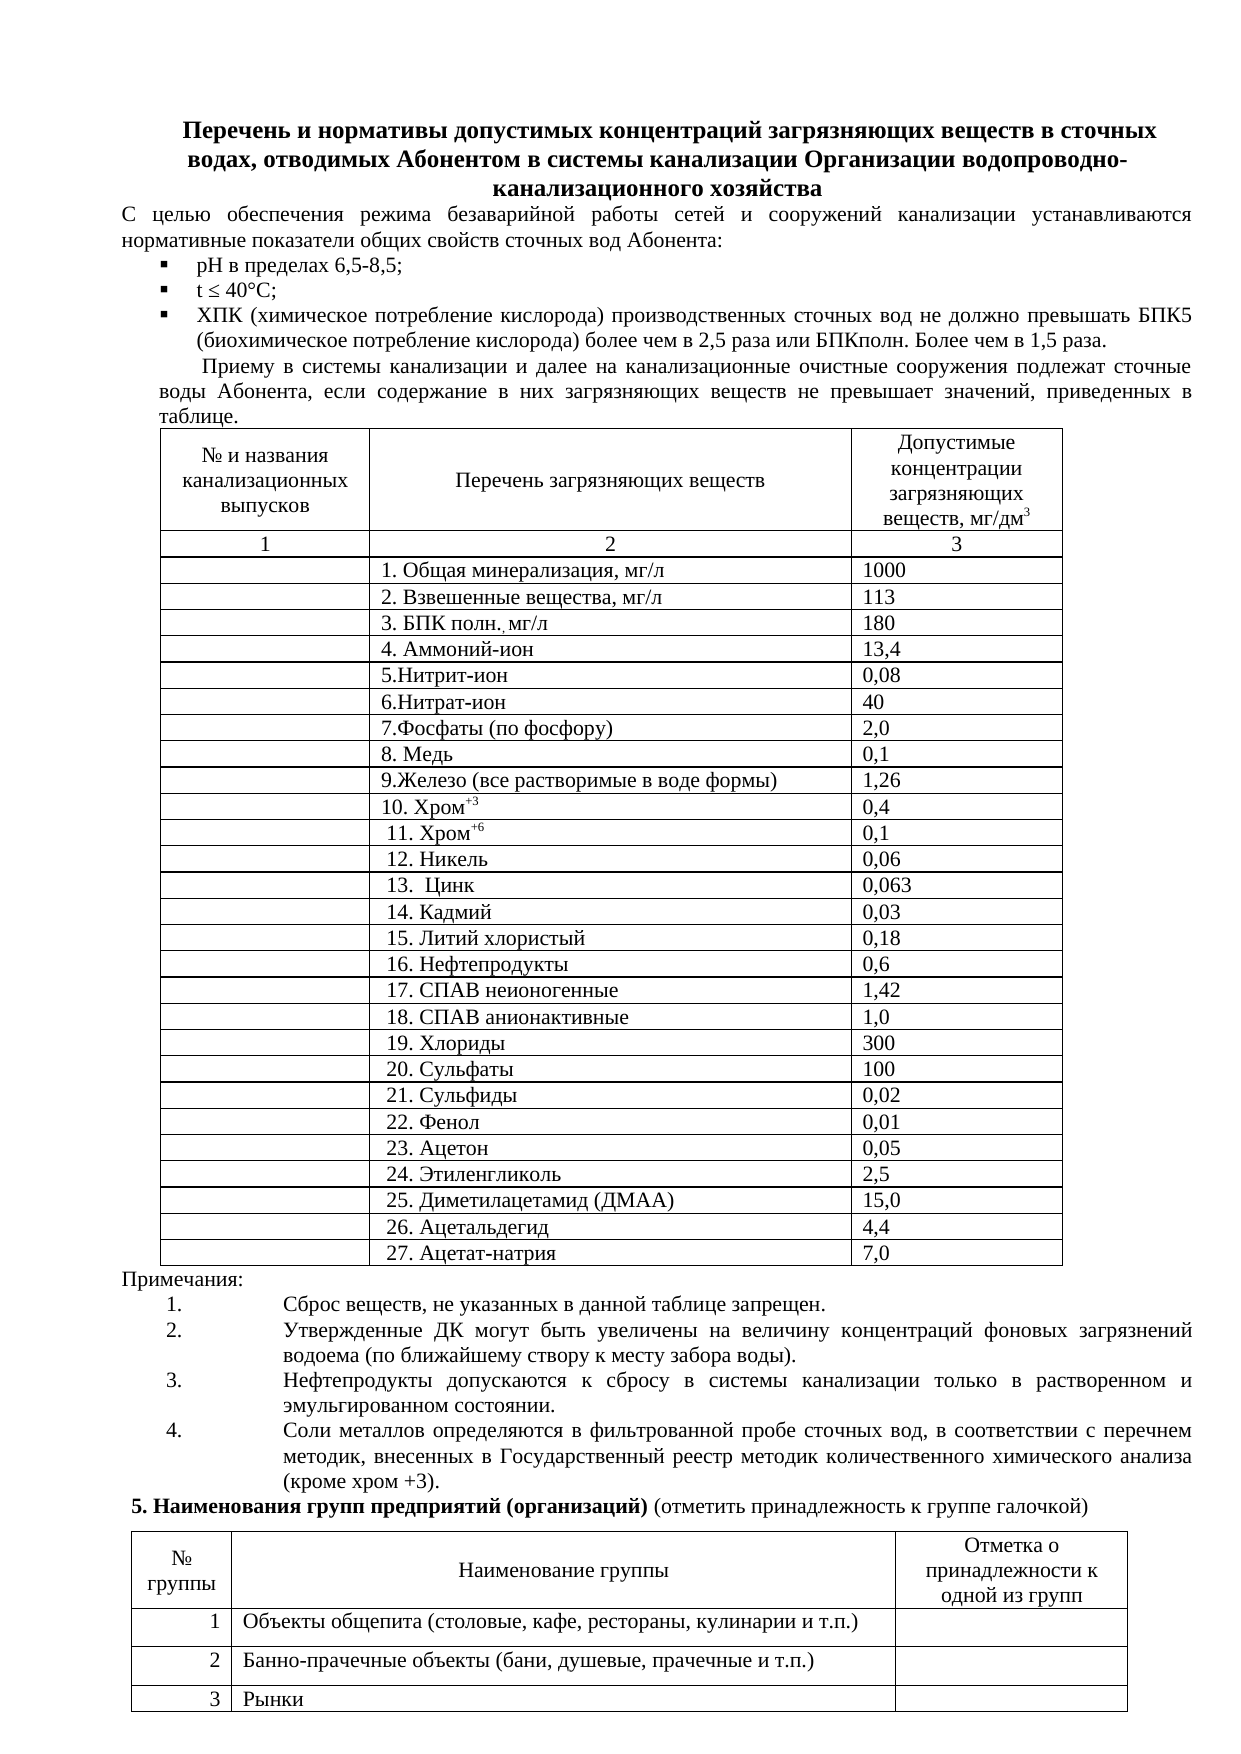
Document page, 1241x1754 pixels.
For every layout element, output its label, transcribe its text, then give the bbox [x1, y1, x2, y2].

table_cell 21. Сульфиды [370, 1083, 851, 1108]
table_cell 8. Медь [370, 741, 851, 766]
table_cell 23. Ацетон [370, 1135, 851, 1160]
table_cell [161, 1030, 369, 1055]
table_cell 2. Взвешенные вещества, мг/л [370, 584, 851, 609]
table_header Перечень загрязняющих веществ [370, 429, 851, 530]
table_cell 1,42 [852, 978, 1062, 1003]
table_cell [161, 846, 369, 871]
table_cell [161, 610, 369, 635]
table_cell [161, 1161, 369, 1186]
table_cell 18. СПАВ анионактивные [370, 1004, 851, 1029]
table_cell [161, 584, 369, 609]
table_cell [161, 741, 369, 766]
table_cell 0,18 [852, 925, 1062, 950]
table_cell 1000 [852, 558, 1062, 583]
table_cell 17. СПАВ неионогенные [370, 978, 851, 1003]
table_cell 10. Хром+3 [370, 794, 851, 819]
table_cell [161, 768, 369, 793]
table_cell [161, 899, 369, 924]
table_cell 20. Сульфаты [370, 1056, 851, 1081]
table_cell 180 [852, 610, 1062, 635]
table_cell [161, 1135, 369, 1160]
table_cell 1. Общая минерализация, мг/л [370, 558, 851, 583]
table_cell 19. Хлориды [370, 1030, 851, 1055]
table_cell 9.Железо (все растворимые в воде формы) [370, 768, 851, 793]
list Сброс веществ, не указанных в данной таблице запрещен. [166, 1291, 1193, 1317]
table_cell [161, 873, 369, 898]
table_cell [161, 1240, 369, 1265]
list Утвержденные ДК могут быть увеличены на величину концентраций фоновых загрязнений водоема (по ближайшему створу к месту забора воды). [166, 1317, 1193, 1367]
table_cell 3. БПК полн., мг/л [370, 610, 851, 635]
table_cell [161, 689, 369, 714]
table_cell 22. Фенол [370, 1109, 851, 1134]
table_cell [161, 794, 369, 819]
table_cell [161, 1188, 369, 1213]
table_cell 0,06 [852, 846, 1062, 871]
text Перечень и нормативы допустимых концентраций загрязняющих веществ в сточных водах, отводимых Абонентом в системы канализации Организации водопроводно-канализационного хозяйства [121, 115, 1193, 201]
table_cell 16. Нефтепродукты [370, 951, 851, 976]
table_cell 14. Кадмий [370, 899, 851, 924]
table_cell [161, 663, 369, 688]
table_cell 0,063 [852, 873, 1062, 898]
table_cell 1,26 [852, 768, 1062, 793]
table_cell 13,4 [852, 636, 1062, 661]
table_cell 0,1 [852, 741, 1062, 766]
table_cell 0,03 [852, 899, 1062, 924]
table_cell [161, 636, 369, 661]
text Приему в системы канализации и далее на канализационные очистные сооружения подлежат сточные воды Абонента, если содержание в них загрязняющих веществ не превышает значений, приведенных в таблице. [159, 353, 1193, 428]
table_cell [161, 1004, 369, 1029]
table_cell [161, 715, 369, 740]
table_cell 2 [370, 531, 851, 556]
list ХПК (химическое потребление кислорода) производственных сточных вод не должно превышать БПК5 (биохимическое потребление кислорода) более чем в 2,5 раза или БПКполн. Более чем в 1,5 раза. [159, 302, 1193, 353]
list t ≤ 40°С; [159, 277, 1193, 302]
table_cell 1,0 [852, 1004, 1062, 1029]
table_cell [161, 1056, 369, 1081]
table_cell 0,01 [852, 1109, 1062, 1134]
table_cell 24. Этиленгликоль [370, 1161, 851, 1186]
table_cell [161, 1214, 369, 1239]
list pH в пределах 6,5-8,5; [159, 252, 1193, 277]
table_header № и названия канализационных выпусков [161, 429, 369, 530]
table_cell 0,6 [852, 951, 1062, 976]
table_cell 0,02 [852, 1083, 1062, 1108]
table_cell [161, 951, 369, 976]
table_cell 0,1 [852, 820, 1062, 845]
table_cell 4,4 [852, 1214, 1062, 1239]
table_cell 26. Ацетальдегид [370, 1214, 851, 1239]
table_cell 15,0 [852, 1188, 1062, 1213]
table_cell 12. Никель [370, 846, 851, 871]
table_cell 4. Аммоний-ион [370, 636, 851, 661]
table_cell 15. Литий хлористый [370, 925, 851, 950]
table_header Допустимые концентрации загрязняющих веществ, мг/дм3 [852, 429, 1062, 530]
table_cell 0,4 [852, 794, 1062, 819]
list Соли металлов определяются в фильтрованной пробе сточных вод, в соответствии с перечнем методик, внесенных в Государственный реестр методик количественного химического анализа (кроме хром +3). [166, 1417, 1193, 1493]
table_cell 3 [852, 531, 1062, 556]
table_cell 0,08 [852, 663, 1062, 688]
text Примечания: [121, 1266, 1193, 1291]
table_cell [161, 925, 369, 950]
table_cell 0,05 [852, 1135, 1062, 1160]
table_header 5. Наименования групп предприятий (организаций) (отметить принадлежность к группе галочкой) [120, 1493, 1140, 1712]
table_cell 25. Диметилацетамид (ДМАА) [370, 1188, 851, 1213]
table_cell 40 [852, 689, 1062, 714]
table_cell 2,0 [852, 715, 1062, 740]
table_cell 7,0 [852, 1240, 1062, 1265]
table_cell 11. Хром+6 [370, 820, 851, 845]
table_cell 1 [161, 531, 369, 556]
table_cell 27. Ацетат-натрия [370, 1240, 851, 1265]
table_cell [161, 1109, 369, 1134]
table_cell 100 [852, 1056, 1062, 1081]
table_cell 113 [852, 584, 1062, 609]
table_cell [161, 1083, 369, 1108]
table_cell 300 [852, 1030, 1062, 1055]
table_cell [161, 978, 369, 1003]
list Нефтепродукты допускаются к сбросу в системы канализации только в растворенном и эмульгированном состоянии. [166, 1367, 1193, 1417]
table_cell [161, 820, 369, 845]
table_cell [161, 558, 369, 583]
table_cell 6.Нитрат-ион [370, 689, 851, 714]
table_cell 5.Нитрит-ион [370, 663, 851, 688]
table_cell 2,5 [852, 1161, 1062, 1186]
table_cell 13. Цинк [370, 873, 851, 898]
table_cell 7.Фосфаты (по фосфору) [370, 715, 851, 740]
text С целью обеспечения режима безаварийной работы сетей и сооружений канализации устанавливаются нормативные показатели общих свойств сточных вод Абонента: [121, 201, 1193, 252]
